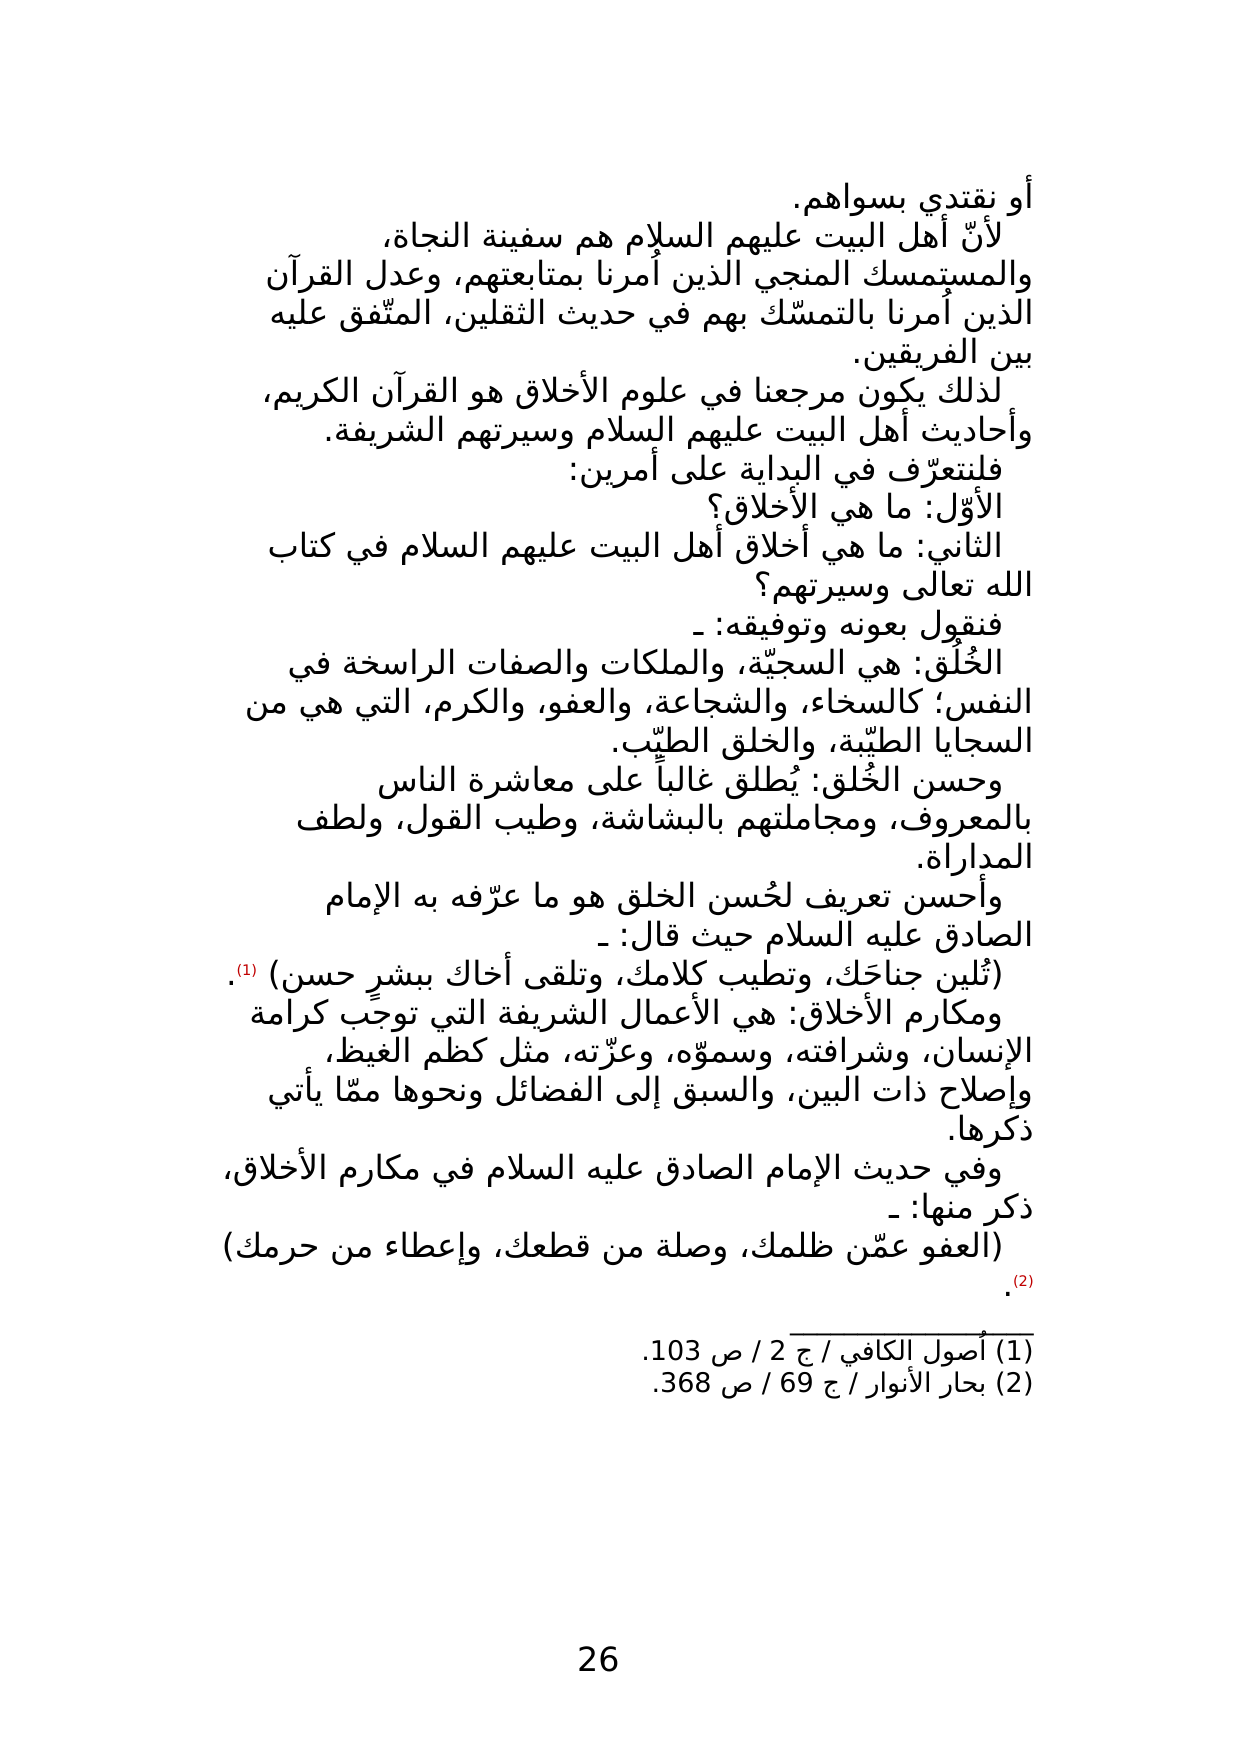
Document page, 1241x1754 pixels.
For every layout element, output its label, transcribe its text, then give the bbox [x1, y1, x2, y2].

text وحسن الخُلق: يُطلق غالباً على معاشرة الناس بالمعروف، ومجاملتهم بالبشاشة، وطيب القول، ولطف المداراة. [222, 760, 1033, 877]
text الخُلُق: هي السجيّة، والملكات والصفات الراسخة في النفس؛ كالسخاء، والشجاعة، والعفو، والكرم، التي هي من السجايا الطيّبة، والخلق الطيّب. [222, 643, 1033, 760]
text (1) اُصول الكافي / ج 2 / ص 103. [222, 1336, 1033, 1367]
text __________________ [222, 1304, 1033, 1336]
text لذلك يكون مرجعنا في علوم الأخلاق هو القرآن الكريم، وأحاديث أهل البيت عليهم السلام وسيرتهم الشريفة. [222, 371, 1033, 449]
text فنقول بعونه وتوفيقه: ـ [222, 604, 1033, 643]
text (العفو عمّن ظلمك، وصلة من قطعك، وإعطاء من حرمك) (2). [222, 1226, 1033, 1304]
text الأوّل: ما هي الأخلاق؟ [222, 488, 1033, 527]
text ومكارم الأخلاق: هي الأعمال الشريفة التي توجب كرامة الإنسان، وشرافته، وسموّه، وعزّته، مثل كظم الغيظ، وإصلاح ذات البين، والسبق إلى الفضائل ونحوها ممّا يأتي ذكرها. [222, 993, 1033, 1148]
text فلنتعرّف في البداية على أمرين: [222, 449, 1033, 488]
text الثاني: ما هي أخلاق أهل البيت عليهم السلام في كتاب الله تعالى وسيرتهم؟ [222, 527, 1033, 604]
text (تُلين جناحَك، وتطيب كلامك، وتلقى أخاك ببشرٍ حسن) (1). [222, 954, 1033, 993]
text لأنّ أهل البيت عليهم السلام هم سفينة النجاة، والمستمسك المنجي الذين اُمرنا بمتابعتهم، وعدل القرآن الذين اُمرنا بالتمسّك بهم في حديث الثقلين، المتّفق عليه بين الفريقين. [222, 216, 1033, 371]
text وأحسن تعريف لحُسن الخلق هو ما عرّفه به الإمام الصادق عليه السلام حيث قال: ـ [222, 877, 1033, 954]
text أو نقتدي بسواهم. [222, 177, 1033, 216]
text (2) بحار الأنوار / ج 69 / ص 368. [222, 1367, 1033, 1399]
text وفي حديث الإمام الصادق عليه السلام في مكارم الأخلاق، ذكر منها: ـ [222, 1148, 1033, 1226]
